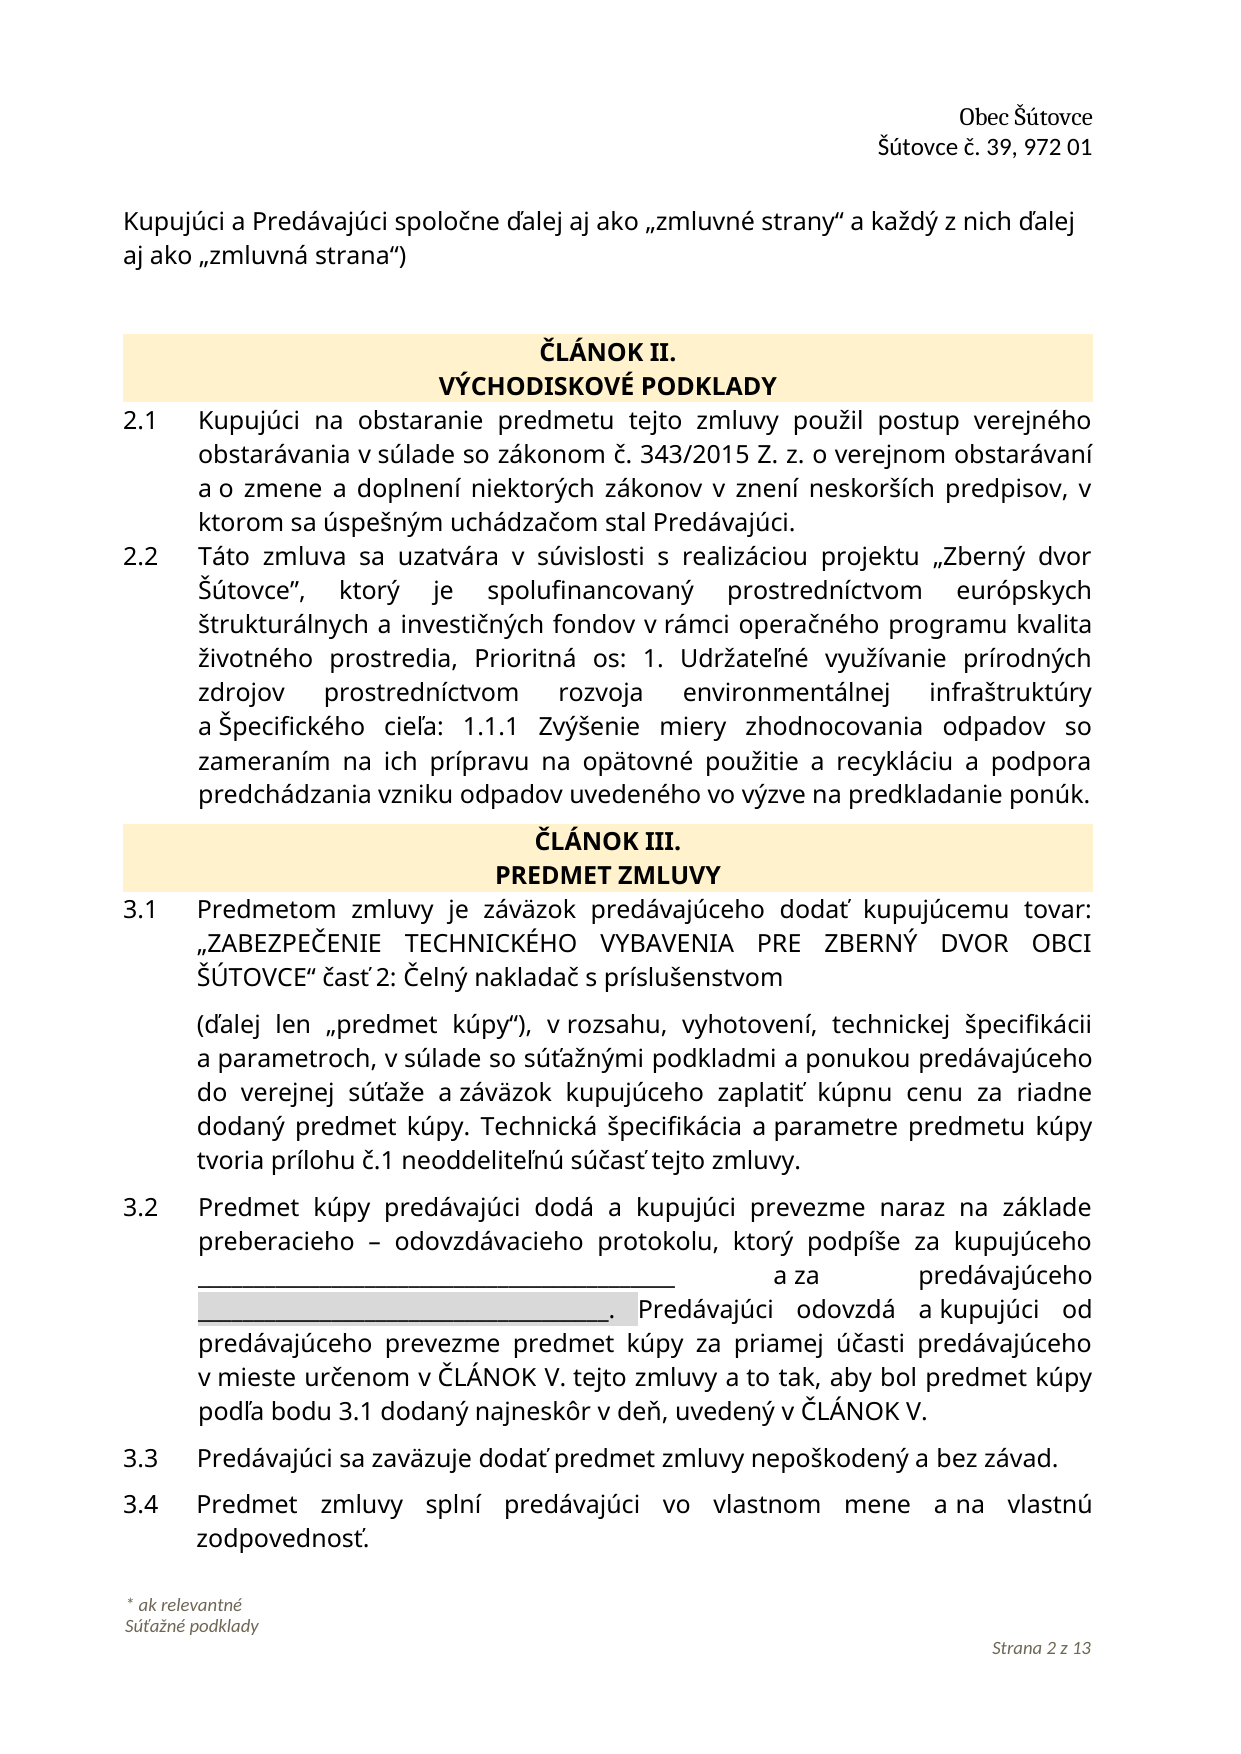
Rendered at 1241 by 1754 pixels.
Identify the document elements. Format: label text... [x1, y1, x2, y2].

text ČLÁNOK III. [123, 824, 1093, 858]
text 3.3 Predávajúci sa zaväzuje dodať predmet zmluvy nepoškodený a bez závad. [123, 1440, 1093, 1474]
text 3.1 Predmetom zmluvy je záväzok predávajúceho dodať kupujúcemu tovar: „ZABEZPEČENIE TECHNICKÉHO VYBAVENIA PRE ZBERNÝ DVOR OBCI ŠÚTOVCE“ časť 2: Čelný nakladač s príslušenstvom [123, 892, 1093, 994]
text (ďalej len „predmet kúpy“), v rozsahu, vyhotovení, technickej špecifikácii a parametroch, v súlade so súťažnými podkladmi a ponukou predávajúceho do verejnej súťaže a záväzok kupujúceho zaplatiť kúpnu cenu za riadne dodaný predmet kúpy. Technická špecifikácia a parametre predmetu kúpy tvoria prílohu č.1 neoddeliteľnú súčasť tejto zmluvy. [123, 1007, 1093, 1177]
list VÝCHODISKOVÉ PODKLADY [123, 368, 1093, 402]
list Kupujúci na obstaranie predmetu tejto zmluvy použil postup verejného obstarávania v súlade so zákonom č. 343/2015 Z. z. o verejnom obstarávaní a o zmene a doplnení niektorých zákonov v znení neskorších predpisov, v ktorom sa úspešným uchádzačom stal Predávajúci. [123, 402, 1093, 539]
text PREDMET ZMLUVY [123, 858, 1093, 892]
list 3.2 Predmet kúpy predávajúci dodá a kupujúci prevezme naraz na základe preberacieho – odovzdávacieho protokolu, ktorý podpíše za kupujúceho ___________________________________________ a za predávajúceho _____________________________________. Predávajúci odovzdá a kupujúci od predávajúceho prevezme predmet kúpy za priamej účasti predávajúceho v mieste určenom v ČLÁNOK V. tejto zmluvy a to tak, aby bol predmet kúpy podľa bodu 3.1 dodaný najneskôr v deň, uvedený v ČLÁNOK V. [123, 1189, 1093, 1428]
list Táto zmluva sa uzatvára v súvislosti s realizáciou projektu „Zberný dvor Šútovce”, ktorý je spolufinancovaný prostredníctvom európskych štrukturálnych a investičných fondov v rámci operačného programu kvalita životného prostredia, Prioritná os: 1. Udržateľné využívanie prírodných zdrojov prostredníctvom rozvoja environmentálnej infraštruktúry a Špecifického cieľa: 1.1.1 Zvýšenie miery zhodnocovania odpadov so zameraním na ich prípravu na opätovné použitie a recykláciu a podpora predchádzania vzniku odpadov uvedeného vo výzve na predkladanie ponúk. [123, 539, 1093, 811]
text 3.4 Predmet zmluvy splní predávajúci vo vlastnom mene a na vlastnú zodpovednosť. [123, 1487, 1093, 1555]
text Kupujúci a Predávajúci spoločne ďalej aj ako „zmluvné strany“ a každý z nich ďalej aj ako „zmluvná strana“) [123, 203, 1093, 272]
text ČLÁNOK II. [123, 334, 1093, 368]
